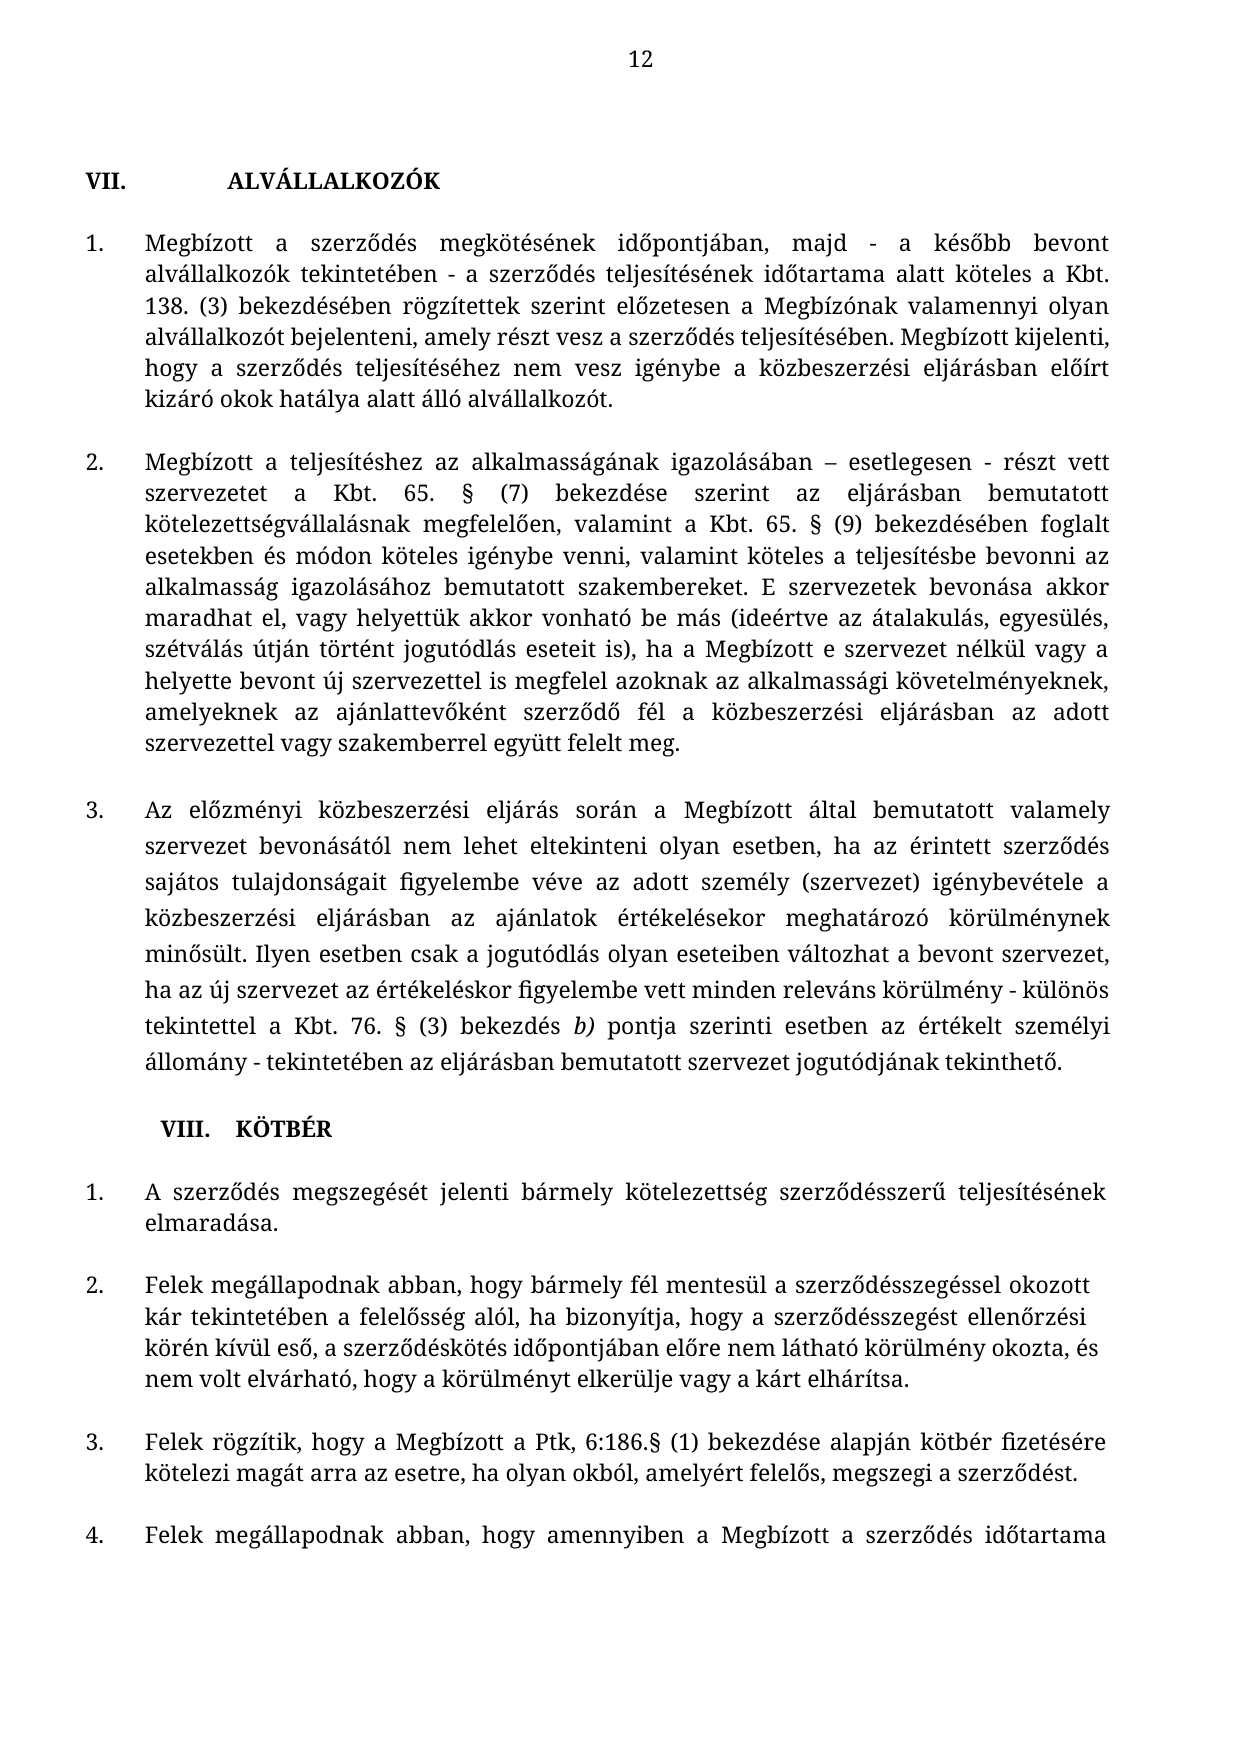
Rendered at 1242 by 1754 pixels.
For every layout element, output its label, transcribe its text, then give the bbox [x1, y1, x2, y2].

text 3. Felek rögzítik, hogy a Megbízott a Ptk, 6:186.§ (1) bekezdése alapján kötbér fizetésére kötelezi magát arra az esetre, ha olyan okból, amelyért felelős, megszegi a szerződést. [85, 1426, 1106, 1488]
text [85, 1519, 1107, 1551]
text 2. Felek megállapodnak abban, hogy bármely fél mentesül a szerződésszegéssel okozott kár tekintetében a felelősség alól, ha bizonyítja, hogy a szerződésszegést ellenőrzési körén kívül eső, a szerződéskötés időpontjában előre nem látható körülmény okozta, és nem volt elvárható, hogy a körülményt elkerülje vagy a kárt elhárítsa. [85, 1269, 1107, 1394]
list Megbízott a teljesítéshez az alkalmasságának igazolásában – esetlegesen - részt vett szervezetet a Kbt. 65. § (7) bekezdése szerint az eljárásban bemutatott kötelezettségvállalásnak megfelelően, valamint a Kbt. 65. § (9) bekezdésében foglalt esetekben és módon köteles igénybe venni, valamint köteles a teljesítésbe bevonni az alkalmasság igazolásához bemutatott szakembereket. E szervezetek bevonása akkor maradhat el, vagy helyettük akkor vonható be más (ideértve az átalakulás, egyesülés, szétválás útján történt jogutódlás eseteit is), ha a Megbízott e szervezet nélkül vagy a helyette bevont új szervezettel is megfelel azoknak az alkalmassági követelményeknek, amelyeknek az ajánlattevőként szerződő fél a közbeszerzési eljárásban az adott szervezettel vagy szakemberrel együtt felelt meg. [85, 446, 1111, 758]
text 1. A szerződés megszegését jelenti bármely kötelezettség szerződésszerű teljesítésének elmaradása. [85, 1176, 1106, 1238]
list Az előzményi közbeszerzési eljárás során a Megbízott által bemutatott valamely szervezet bevonásától nem lehet eltekinteni olyan esetben, ha az érintett szerződés sajátos tulajdonságait figyelembe véve az adott személy (szervezet) igénybevétele a közbeszerzési eljárásban az ajánlatok értékelésekor meghatározó körülménynek minősült. Ilyen esetben csak a jogutódlás olyan eseteiben változhat a bevont szervezet, ha az új szervezet az értékeléskor figyelembe vett minden releváns körülmény - különös tekintettel a Kbt. 76. § (3) bekezdés b) pontja szerinti esetben az értékelt személyi állomány - tekintetében az eljárásban bemutatott szervezet jogutódjának tekinthető. [85, 794, 1111, 1077]
text VII. ALVÁLLALKOZÓK [85, 164, 1198, 196]
text VIII. KÖTBÉR [85, 1113, 1198, 1144]
list Megbízott a szerződés megkötésének időpontjában, majd - a később bevont alvállalkozók tekintetében - a szerződés teljesítésének időtartama alatt köteles a Kbt. 138. (3) bekezdésében rögzítettek szerint előzetesen a Megbízónak valamennyi olyan alvállalkozót bejelenteni, amely részt vesz a szerződés teljesítésében. Megbízott kijelenti, hogy a szerződés teljesítéséhez nem vesz igénybe a közbeszerzési eljárásban előírt kizáró okok hatálya alatt álló alvállalkozót. [85, 227, 1111, 414]
